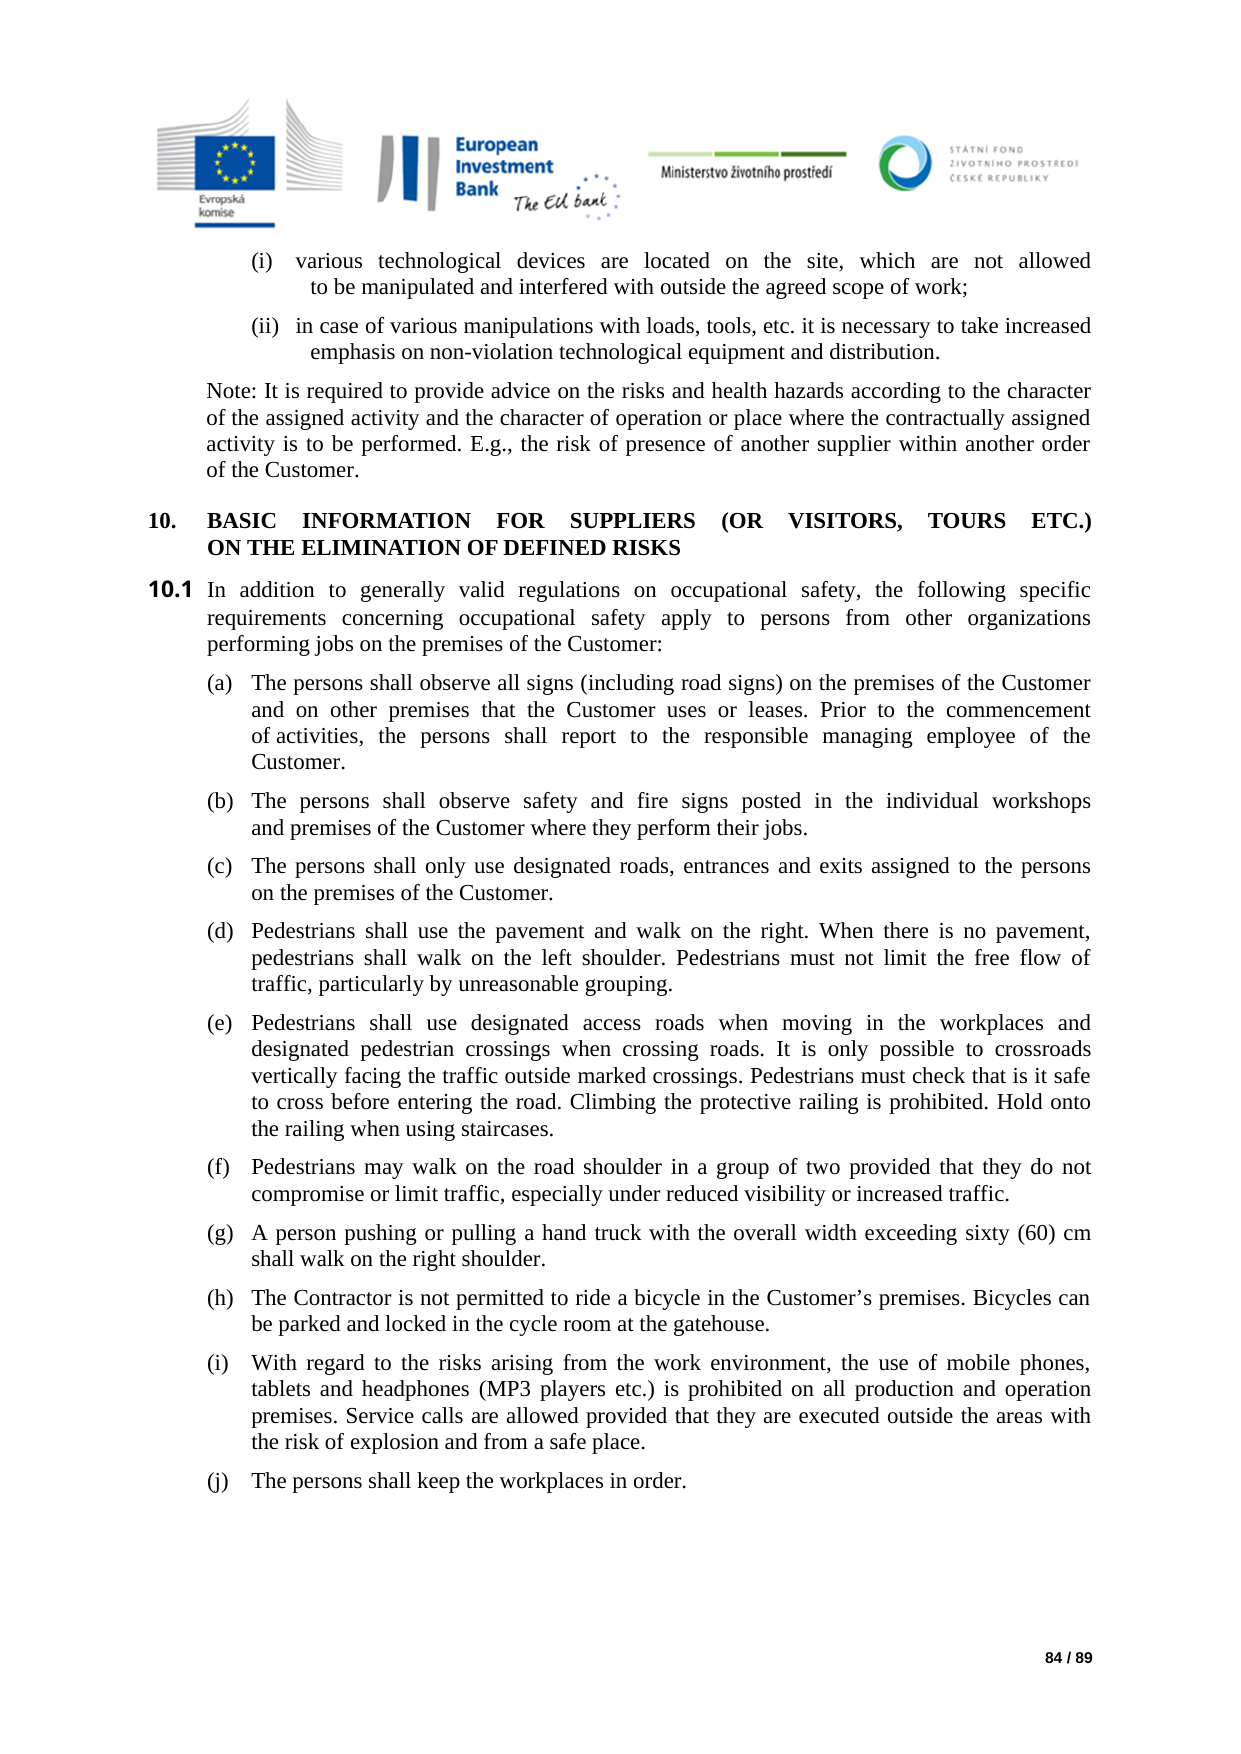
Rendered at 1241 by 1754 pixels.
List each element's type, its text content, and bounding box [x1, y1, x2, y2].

text A person pushing or pulling a hand truck with the overall width exceeding sixty (60) cm shall walk on the right shoulder. [207, 1219, 1092, 1271]
text Note: It is required to provide advice on the risks and health hazards according to the character of the assigned activity and the character of operation or place where the contractually assigned activity is to be performed. E.g., the risk of presence of another supplier within another order of the Customer. [206, 377, 1092, 483]
picture [147, 87, 1093, 235]
text The persons shall observe safety and fire signs posted in the individual workshops and premises of the Customer where they perform their jobs. [207, 787, 1092, 840]
text in case of various manipulations with loads, tools, etc. it is necessary to take increased emphasis on non-violation technological equipment and distribution. [251, 312, 1092, 365]
text The persons shall observe all signs (including road signs) on the premises of the Customer and on other premises that the Customer uses or leases. Prior to the commencement of activities, the persons shall report to the responsible managing employee of the Customer. [207, 669, 1092, 775]
text The persons shall only use designated roads, entrances and exits assigned to the persons on the premises of the Customer. [207, 852, 1092, 905]
text The persons shall keep the workplaces in order. [207, 1467, 1092, 1493]
text Pedestrians may walk on the road shoulder in a group of two provided that they do not compromise or limit traffic, especially under reduced visibility or increased traffic. [207, 1153, 1092, 1206]
text various technological devices are located on the site, which are not allowed to be manipulated and interfered with outside the agreed scope of work; [251, 247, 1092, 299]
text The Contractor is not permitted to ride a bicycle in the Customer’s premises. Bicycles can be parked and locked in the cycle room at the gatehouse. [207, 1284, 1092, 1337]
text With regard to the risks arising from the work environment, the use of mobile phones, tablets and headphones (MP3 players etc.) is prohibited on all production and operation premises. Service calls are allowed provided that they are executed outside the areas with the risk of explosion and from a safe place. [207, 1349, 1092, 1454]
text In addition to generally valid regulations on occupational safety, the following specific requirements concerning occupational safety apply to persons from other organizations performing jobs on the premises of the Customer: [148, 573, 1092, 657]
subtitle BASIC INFORMATION FOR SUPPLIERS (OR VISITORS, TOURS ETC.) ON THE ELIMINATION OF DEFINED RISKS [148, 508, 1092, 560]
text Pedestrians shall use designated access roads when moving in the workplaces and designated pedestrian crossings when crossing roads. It is only possible to crossroads vertically facing the traffic outside marked crossings. Pedestrians must check that is it safe to cross before entering the road. Climbing the protective railing is prohibited. Hold onto the railing when using staircases. [207, 1009, 1092, 1141]
text Pedestrians shall use the pavement and walk on the right. When there is no pavement, pedestrians shall walk on the left shoulder. Pedestrians must not limit the free flow of traffic, particularly by unreasonable grouping. [207, 918, 1092, 997]
